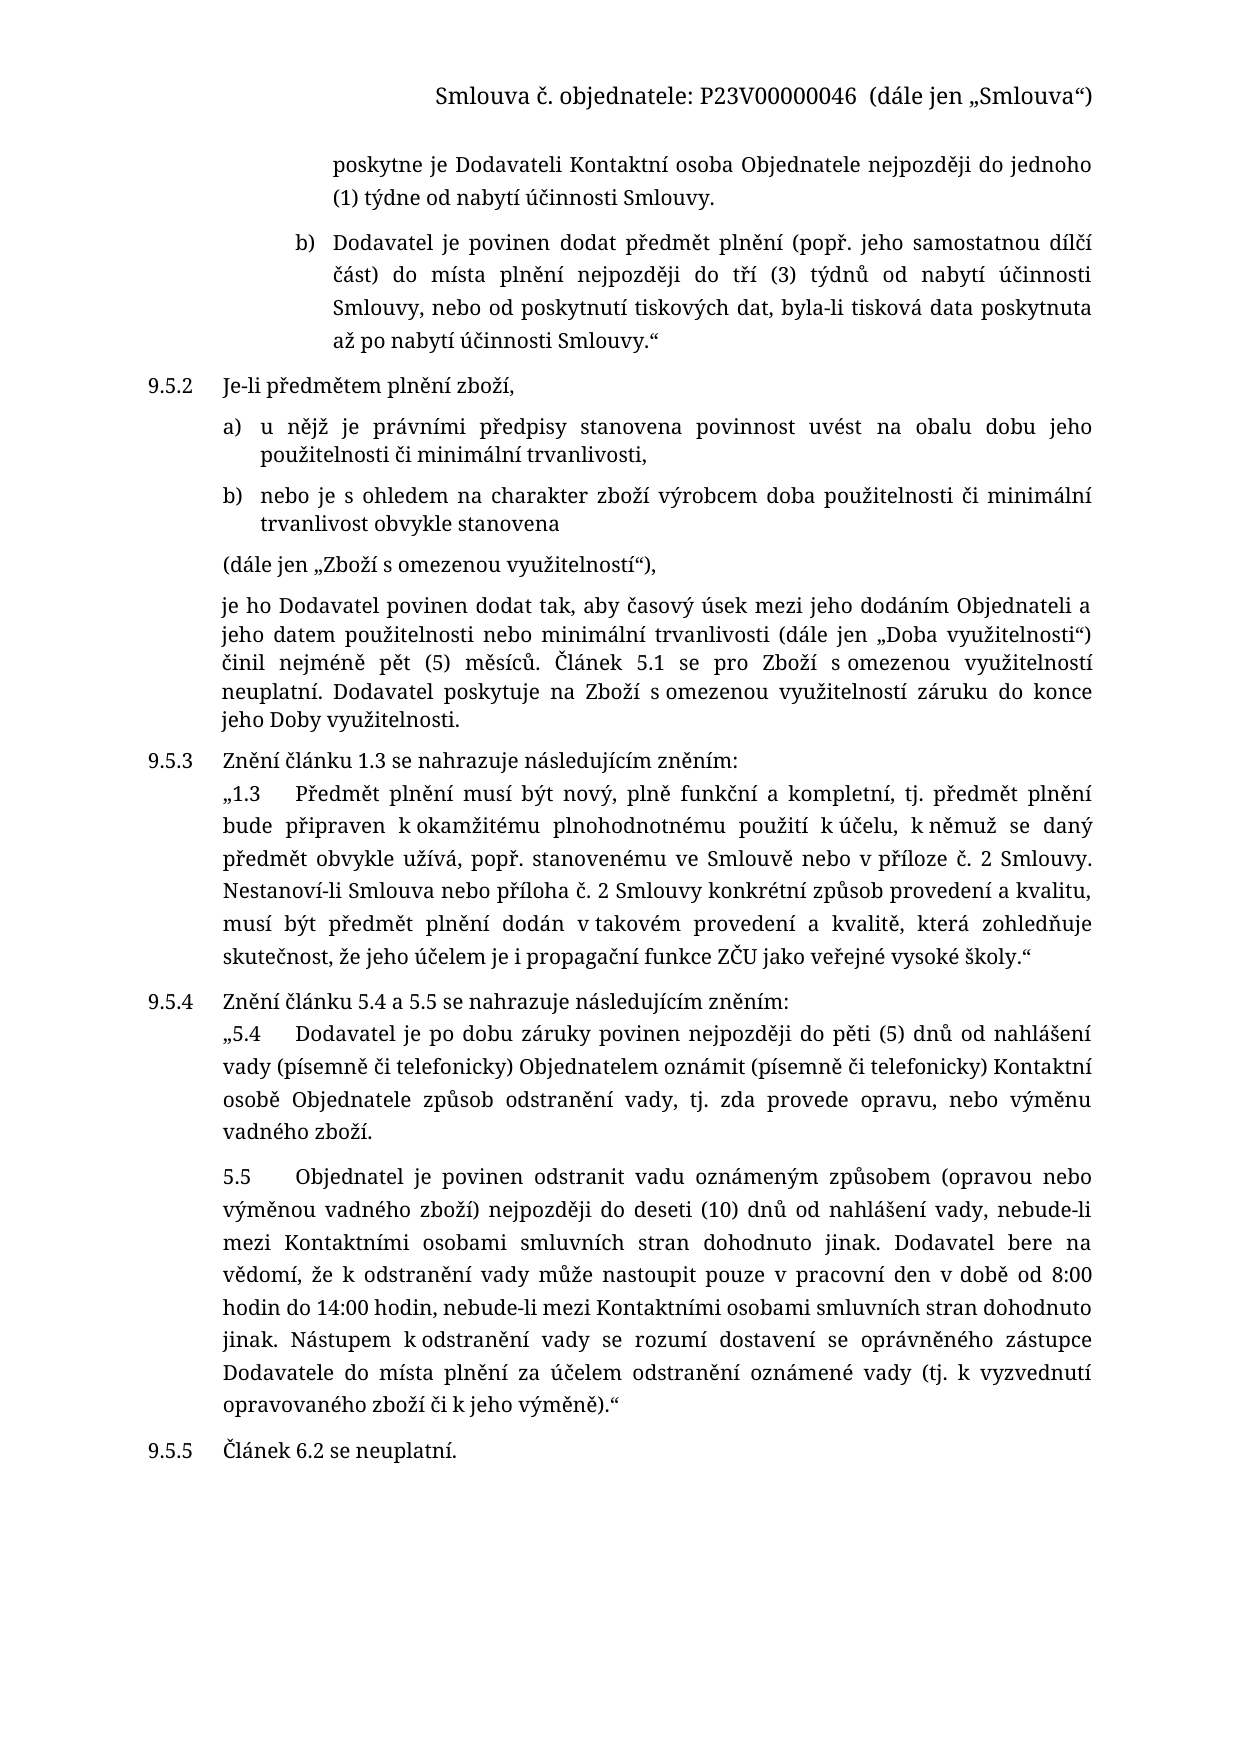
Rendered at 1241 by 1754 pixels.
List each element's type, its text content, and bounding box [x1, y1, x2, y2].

list 5.5 Objednatel je povinen odstranit vadu oznámeným způsobem (opravou nebo výměnou vadného zboží) nejpozději do deseti (10) dnů od nahlášení vady, nebude-li mezi Kontaktními osobami smluvních stran dohodnuto jinak. Dodavatel bere na vědomí, že k odstranění vady může nastoupit pouze v pracovní den v době od 8:00 hodin do 14:00 hodin, nebude-li mezi Kontaktními osobami smluvních stran dohodnuto jinak. Nástupem k odstranění vady se rozumí dostavení se oprávněného zástupce Dodavatele do místa plnění za účelem odstranění oznámené vady (tj. k vyzvednutí opravovaného zboží či k jeho výměně).“ [223, 1162, 1093, 1419]
list „1.3 Předmět plnění musí být nový, plně funkční a kompletní, tj. předmět plnění bude připraven k okamžitému plnohodnotnému použití k účelu, k němuž se daný předmět obvykle užívá, popř. stanovenému ve Smlouvě nebo v příloze č. 2 Smlouvy. Nestanoví-li Smlouva nebo příloha č. 2 Smlouvy konkrétní způsob provedení a kvalitu, musí být předmět plnění dodán v takovém provedení a kvalitě, která zohledňuje skutečnost, že jeho účelem je i propagační funkce ZČU jako veřejné vysoké školy.“ [223, 779, 1093, 970]
list u nějž je právními předpisy stanovena povinnost uvést na obalu dobu jeho použitelnosti či minimální trvanlivosti, [223, 412, 1093, 469]
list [295, 150, 1093, 211]
text je ho Dodavatel povinen dodat tak, aby časový úsek mezi jeho dodáním Objednateli a jeho datem použitelnosti nebo minimální trvanlivosti (dále jen „Doba využitelnosti“) činil nejméně pět (5) měsíců. Článek 5.1 se pro Zboží s omezenou využitelností neuplatní. Dodavatel poskytuje na Zboží s omezenou využitelností záruku do konce jeho Doby využitelnosti. [221, 591, 1093, 734]
list Dodavatel je povinen dodat předmět plnění (popř. jeho samostatnou dílčí část) do místa plnění nejpozději do tří (3) týdnů od nabytí účinnosti Smlouvy, nebo od poskytnutí tiskových dat, byla-li tisková data poskytnuta až po nabytí účinnosti Smlouvy.“ [295, 228, 1093, 354]
list nebo je s ohledem na charakter zboží výrobcem doba použitelnosti či minimální trvanlivost obvykle stanovena [223, 481, 1093, 538]
list Je-li předmětem plnění zboží, [148, 371, 1093, 399]
text (dále jen „Zboží s omezenou využitelností“), [223, 551, 1093, 579]
list Článek 6.2 se neuplatní. [148, 1436, 1093, 1464]
list Znění článku 5.4 a 5.5 se nahrazuje následujícím zněním: [148, 987, 1093, 1015]
list Znění článku 1.3 se nahrazuje následujícím zněním: [148, 746, 1093, 774]
list „5.4 Dodavatel je po dobu záruky povinen nejpozději do pěti (5) dnů od nahlášení vady (písemně či telefonicky) Objednatelem oznámit (písemně či telefonicky) Kontaktní osobě Objednatele způsob odstranění vady, tj. zda provede opravu, nebo výměnu vadného zboží. [223, 1019, 1093, 1146]
